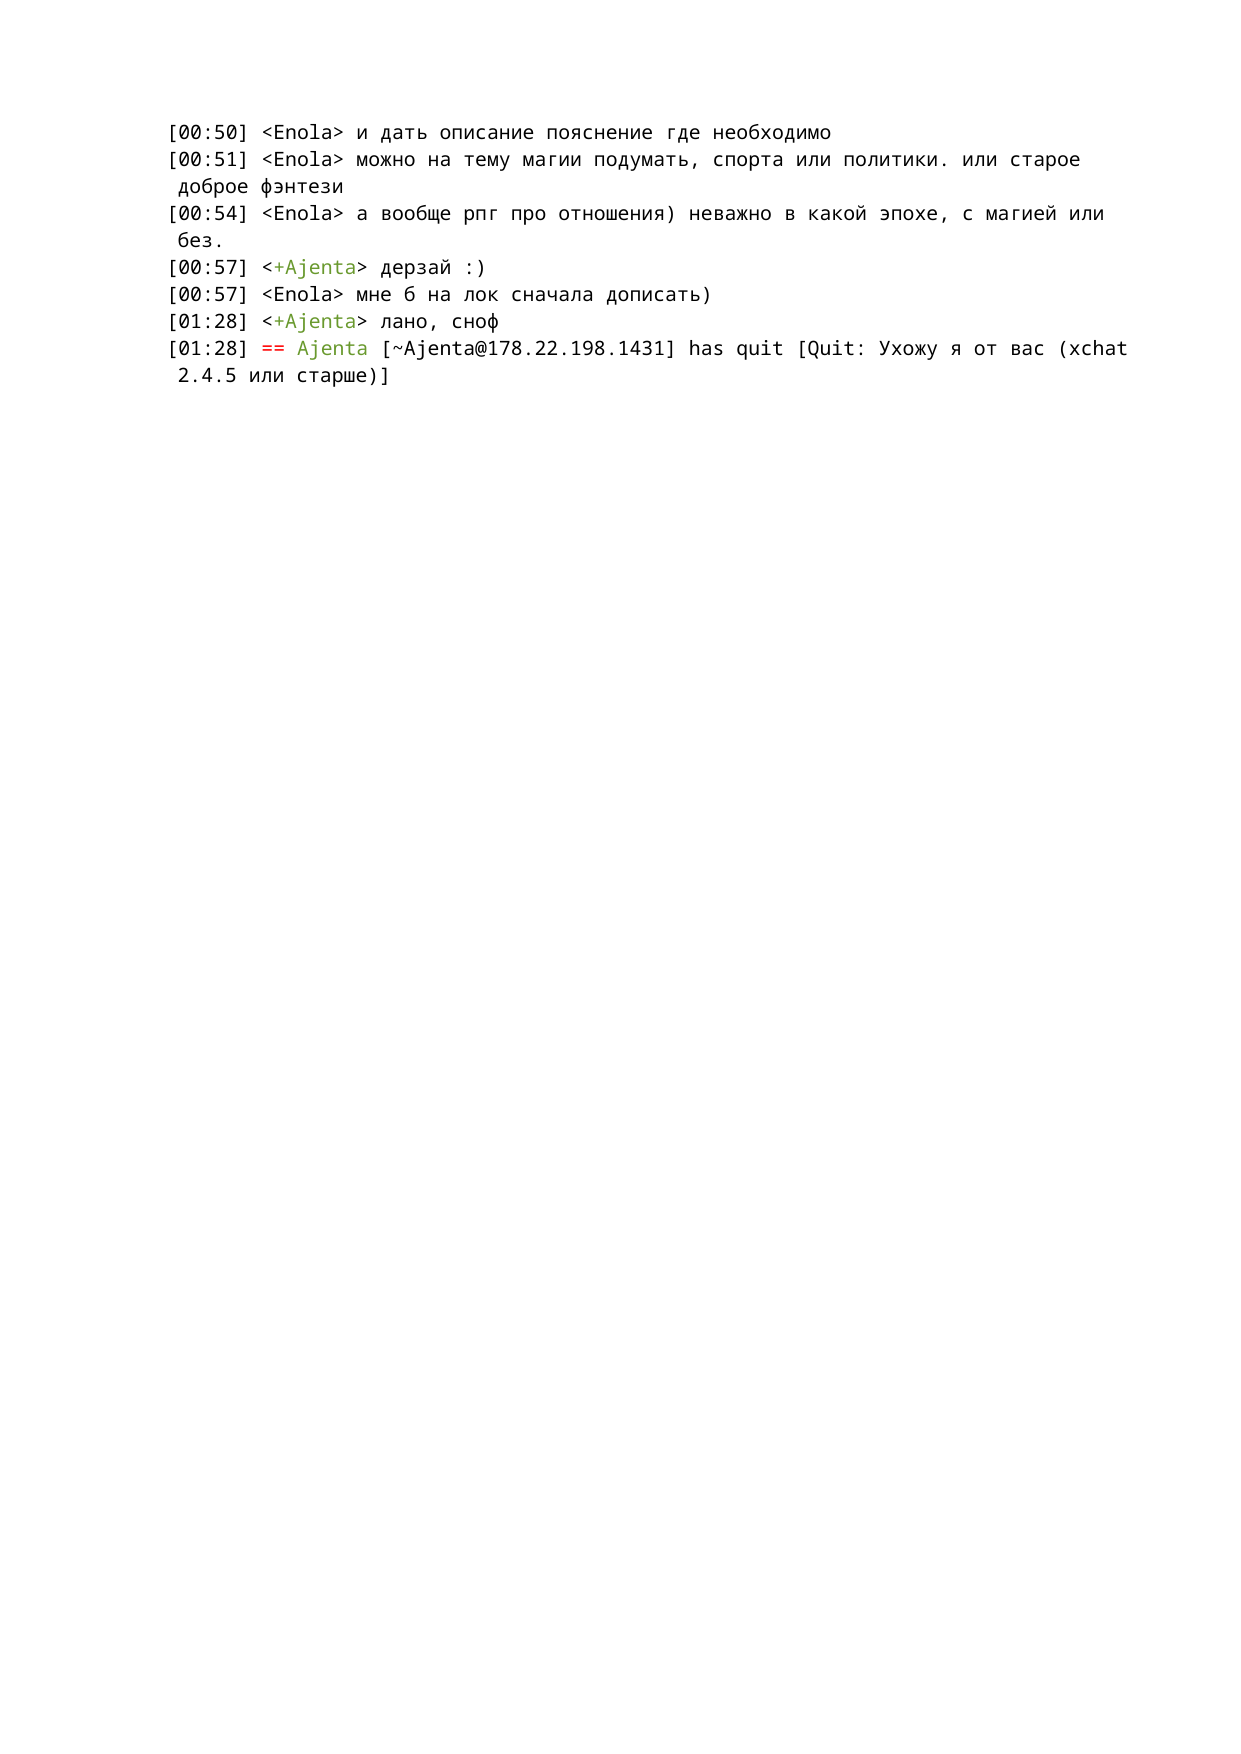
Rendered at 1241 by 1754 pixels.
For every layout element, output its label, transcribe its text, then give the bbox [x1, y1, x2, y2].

text [01:28] <+Ajenta> лано, сноф [166, 307, 1152, 334]
text [00:57] <+Ajenta> дерзай :) [166, 253, 1152, 280]
text [00:51] <Enola> можно на тему магии подумать, спорта или политики. или старое доброе фэнтези [166, 145, 1152, 199]
text [00:57] <Enola> мне б на лок сначала дописать) [166, 280, 1152, 307]
text [00:50] <Enola> и дать описание пояснение где необходимо [166, 118, 1152, 145]
text [01:28] == Ajenta [~Ajenta@178.22.198.1431] has quit [Quit: Ухожу я от вас (xchat 2.4.5 или старше)] [166, 334, 1152, 388]
text [00:54] <Enola> а вообще рпг про отношения) неважно в какой эпохе, с магией или без. [166, 199, 1152, 253]
